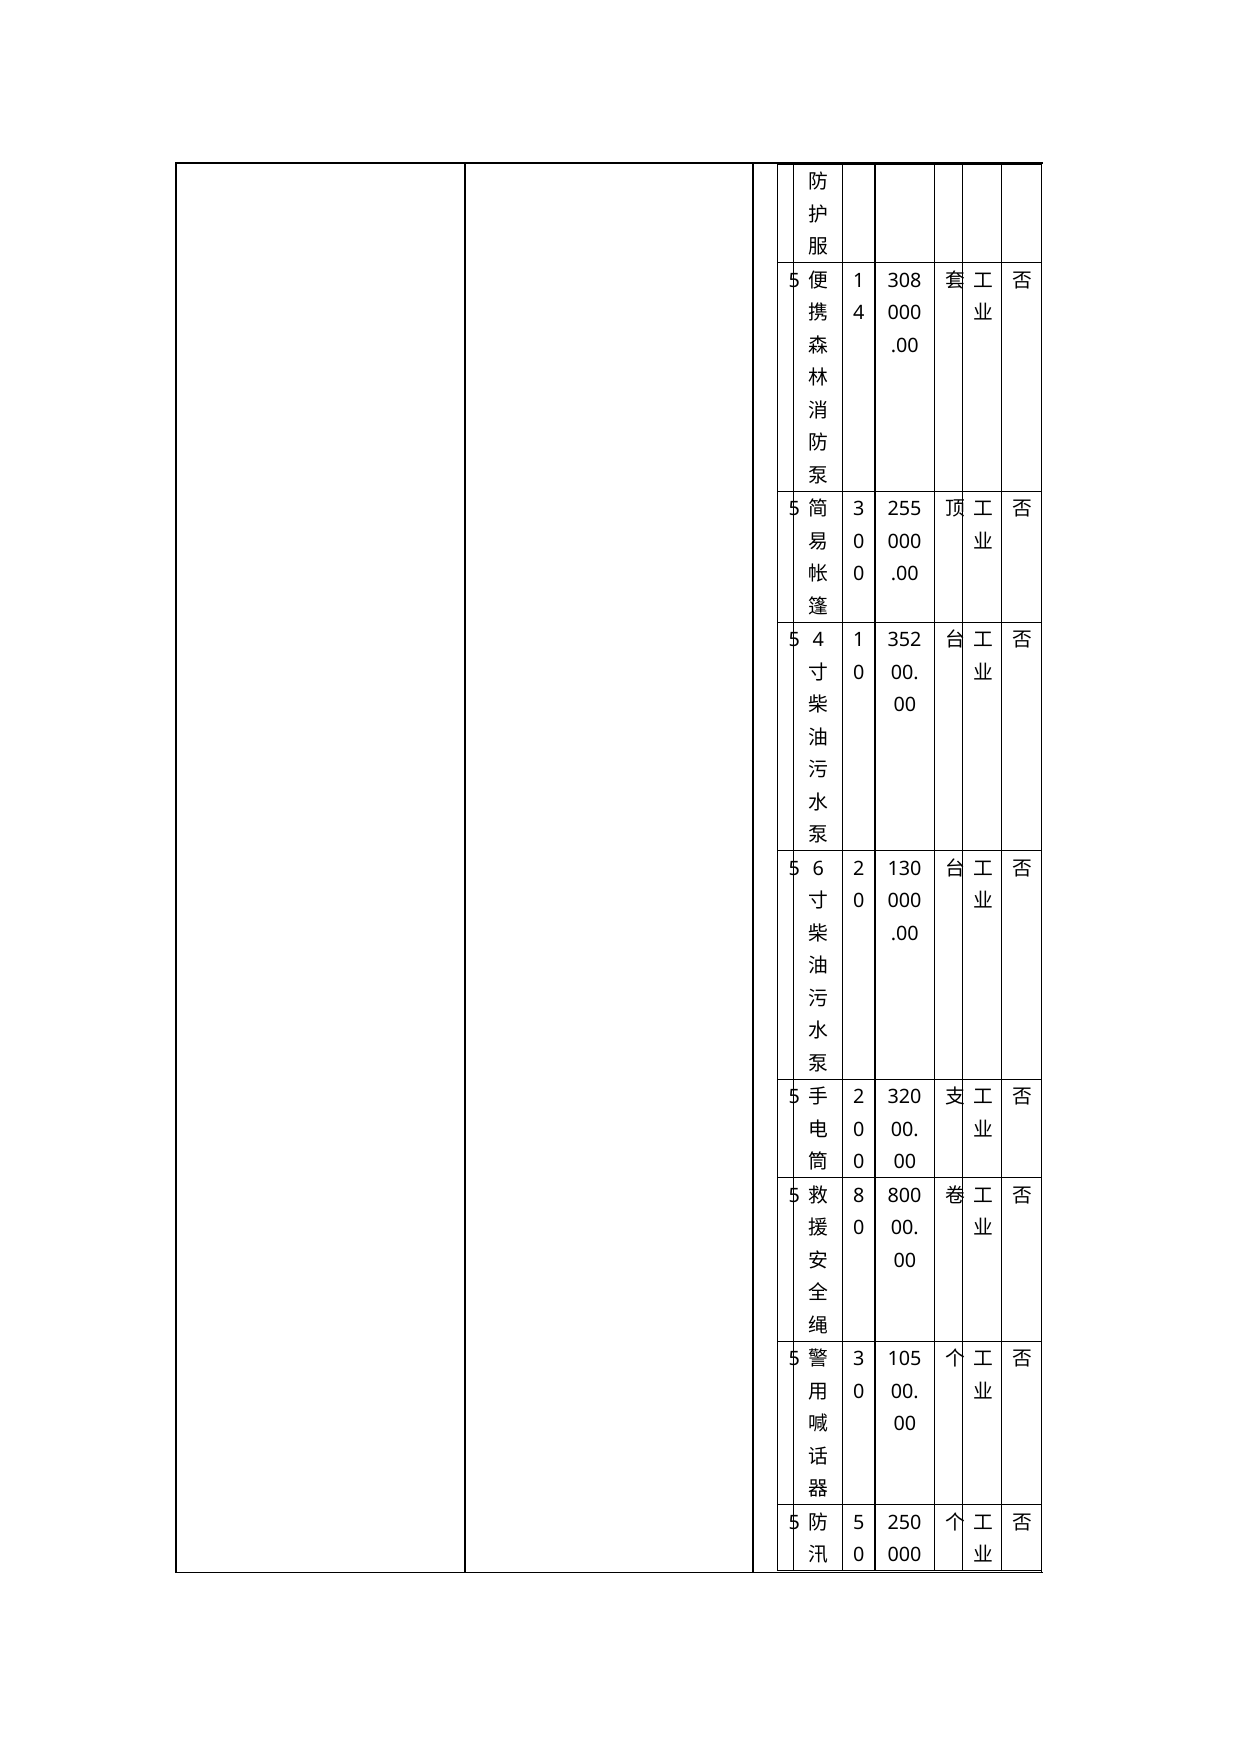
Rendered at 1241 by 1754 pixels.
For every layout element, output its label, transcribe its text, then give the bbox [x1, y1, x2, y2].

table_cell 一、采购设备清单 二、详细技术要求 注：本包正压式空气呼吸器、单人自携式潜水装具为核心产品。 [1002, 263, 1041, 491]
table_cell 一、采购设备清单 二、详细技术要求 注：本包正压式空气呼吸器、单人自携式潜水装具为核心产品。 [794, 851, 842, 1079]
table_cell 一、采购设备清单 二、详细技术要求 注：本包正压式空气呼吸器、单人自携式潜水装具为核心产品。 [794, 623, 842, 850]
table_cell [876, 1505, 934, 1570]
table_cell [963, 1505, 1001, 1570]
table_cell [843, 1505, 874, 1570]
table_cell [794, 165, 842, 262]
table_cell 一、采购设备清单 二、详细技术要求 注：本包正压式空气呼吸器、单人自携式潜水装具为核心产品。 [794, 492, 842, 622]
table_cell 一、采购设备清单 二、详细技术要求 注：本包正压式空气呼吸器、单人自携式潜水装具为核心产品。 [1002, 623, 1041, 850]
table_cell 一、采购设备清单 二、详细技术要求 注：本包正压式空气呼吸器、单人自携式潜水装具为核心产品。 [843, 623, 874, 850]
table_cell 一、采购设备清单 二、详细技术要求 注：本包正压式空气呼吸器、单人自携式潜水装具为核心产品。 [1002, 1342, 1041, 1504]
table_cell 一、采购设备清单 二、详细技术要求 注：本包正压式空气呼吸器、单人自携式潜水装具为核心产品。 [963, 851, 1001, 1079]
table_cell 一、采购设备清单 二、详细技术要求 注：本包正压式空气呼吸器、单人自携式潜水装具为核心产品。 [876, 851, 934, 1079]
table_cell 一、采购设备清单 二、详细技术要求 注：本包正压式空气呼吸器、单人自携式潜水装具为核心产品。 [935, 263, 962, 491]
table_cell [876, 165, 934, 262]
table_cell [794, 1505, 842, 1570]
table_cell 1 [177, 164, 464, 1571]
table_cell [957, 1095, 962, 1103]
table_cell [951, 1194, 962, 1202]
table_cell 一、采购设备清单 二、详细技术要求 注：本包正压式空气呼吸器、单人自携式潜水装具为核心产品。 [935, 623, 962, 850]
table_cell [963, 165, 1001, 262]
table_cell 一、采购设备清单 二、详细技术要求 注：本包正压式空气呼吸器、单人自携式潜水装具为核心产品。 [963, 263, 1001, 491]
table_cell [935, 165, 962, 262]
table_cell 一、采购设备清单 二、详细技术要求 注：本包正压式空气呼吸器、单人自携式潜水装具为核心产品。 [876, 492, 934, 622]
table_cell 一、采购设备清单 二、详细技术要求 注：本包正压式空气呼吸器、单人自携式潜水装具为核心产品。 [794, 263, 842, 491]
table_cell 一、采购设备清单 二、详细技术要求 注：本包正压式空气呼吸器、单人自携式潜水装具为核心产品。 [876, 1080, 934, 1177]
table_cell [778, 1505, 793, 1570]
table_cell 一、采购设备清单 二、详细技术要求 注：本包正压式空气呼吸器、单人自携式潜水装具为核心产品。 [1002, 1178, 1041, 1341]
table_cell [466, 164, 752, 1571]
table_cell 一、采购设备清单 二、详细技术要求 注：本包正压式空气呼吸器、单人自携式潜水装具为核心产品。 [843, 263, 874, 491]
table_cell 一、采购设备清单 二、详细技术要求 注：本包正压式空气呼吸器、单人自携式潜水装具为核心产品。 [876, 623, 934, 850]
table_cell 一、采购设备清单 二、详细技术要求 注：本包正压式空气呼吸器、单人自携式潜水装具为核心产品。 [876, 263, 934, 491]
table_cell 一、采购设备清单 二、详细技术要求 注：本包正压式空气呼吸器、单人自携式潜水装具为核心产品。 [876, 1178, 934, 1341]
table_cell 一、采购设备清单 二、详细技术要求 注：本包正压式空气呼吸器、单人自携式潜水装具为核心产品。 [843, 851, 874, 1079]
table_cell 一、采购设备清单 二、详细技术要求 注：本包正压式空气呼吸器、单人自携式潜水装具为核心产品。 [963, 623, 1001, 850]
table_cell 一、采购设备清单 二、详细技术要求 注：本包正压式空气呼吸器、单人自携式潜水装具为核心产品。 [794, 1342, 842, 1504]
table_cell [935, 1505, 962, 1570]
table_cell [843, 165, 874, 262]
table_cell 一、采购设备清单 二、详细技术要求 注：本包正压式空气呼吸器、单人自携式潜水装具为核心产品。 [1002, 851, 1041, 1079]
table_cell 一、采购设备清单 二、详细技术要求 注：本包正压式空气呼吸器、单人自携式潜水装具为核心产品。 [794, 1178, 842, 1341]
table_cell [754, 164, 777, 1571]
table_cell 一、采购设备清单 二、详细技术要求 注：本包正压式空气呼吸器、单人自携式潜水装具为核心产品。 [963, 1342, 1001, 1504]
table_cell 一、采购设备清单 二、详细技术要求 注：本包正压式空气呼吸器、单人自携式潜水装具为核心产品。 [963, 1178, 1001, 1341]
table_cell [1002, 165, 1041, 262]
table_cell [778, 165, 793, 262]
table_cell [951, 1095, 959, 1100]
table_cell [1002, 1505, 1041, 1570]
table_cell 一、采购设备清单 二、详细技术要求 注：本包正压式空气呼吸器、单人自携式潜水装具为核心产品。 [935, 851, 962, 1079]
table_cell 一、采购设备清单 二、详细技术要求 注：本包正压式空气呼吸器、单人自携式潜水装具为核心产品。 [876, 1342, 934, 1504]
